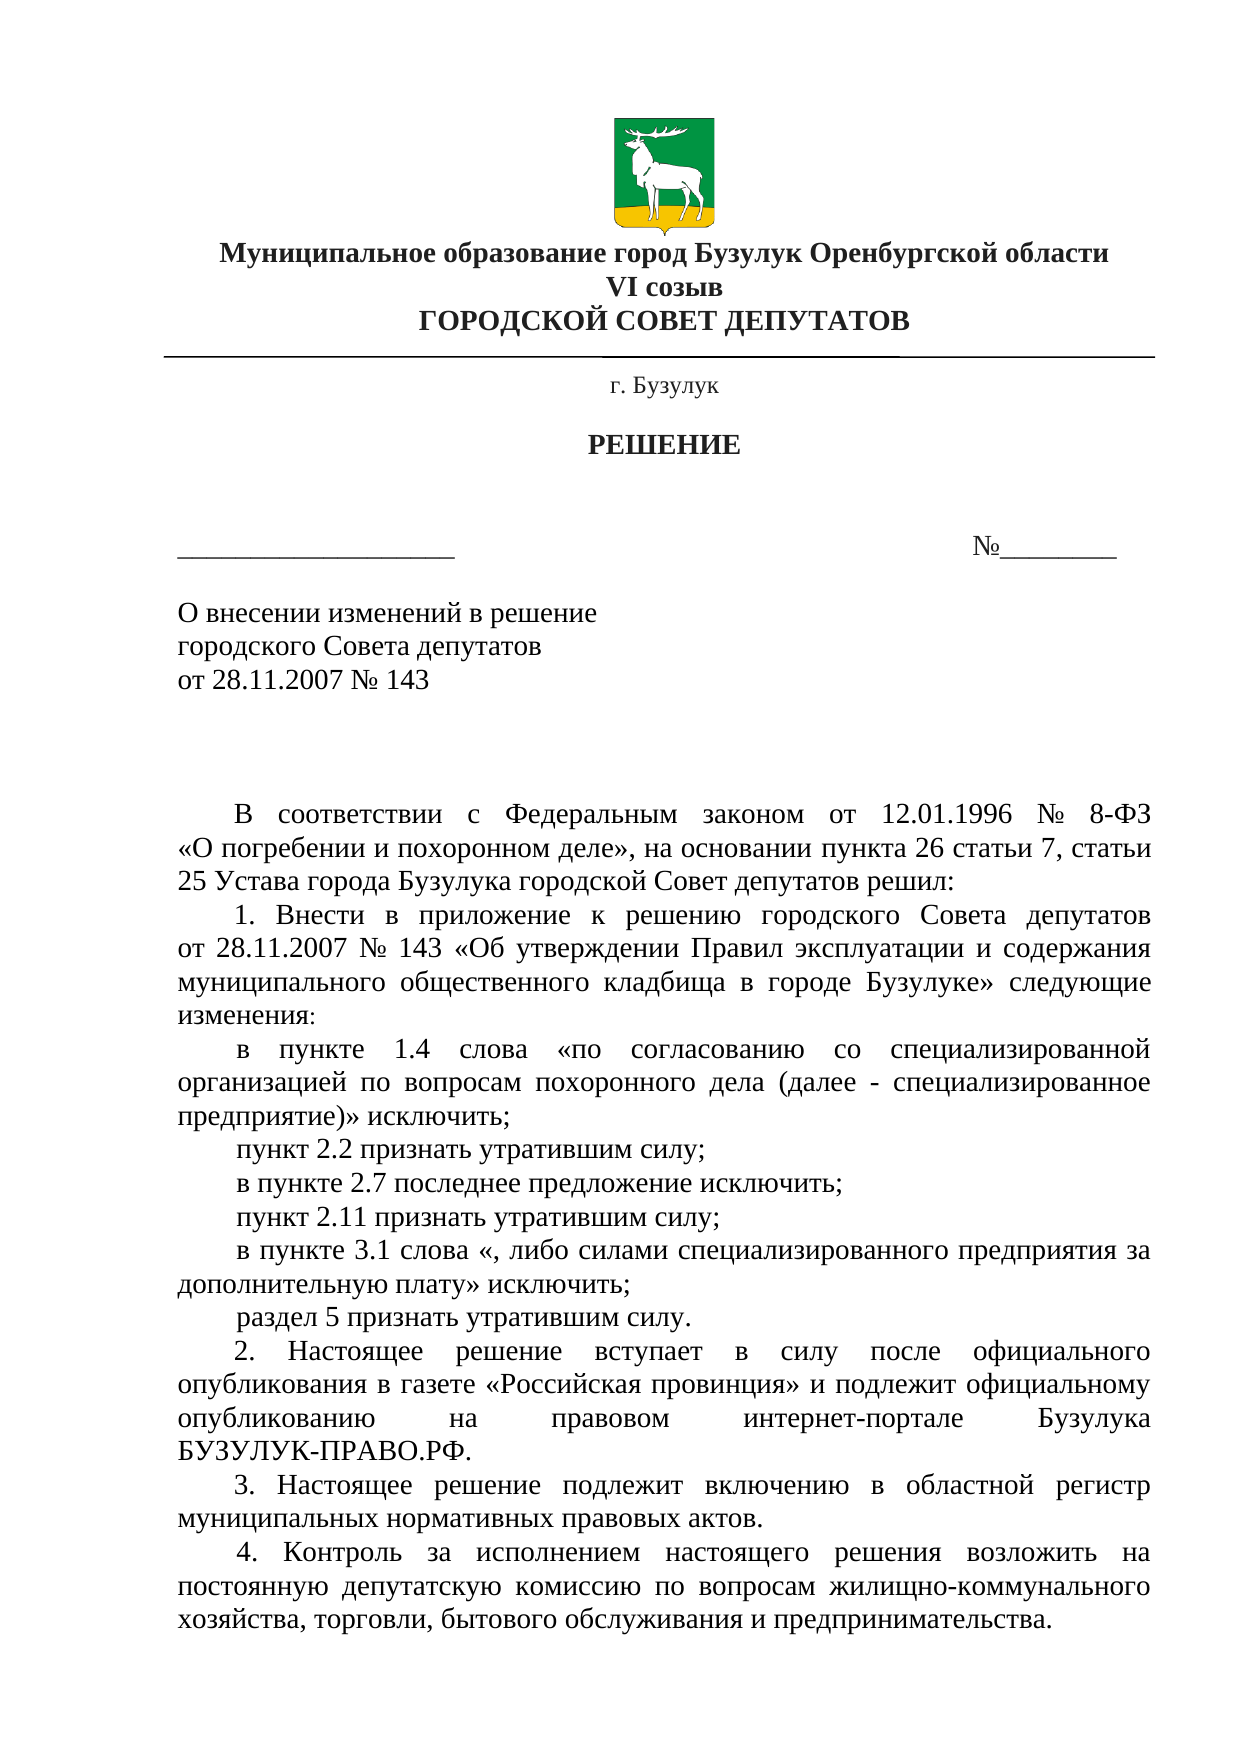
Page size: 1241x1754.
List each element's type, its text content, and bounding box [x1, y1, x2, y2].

list в пункте 3.1 слова «, либо силами специализированного предприятия за дополнительную плату» исключить; [177, 1232, 1152, 1299]
list раздел 5 признать утратившим силу. [177, 1299, 1152, 1333]
list в пункте 2.7 последнее предложение исключить; [177, 1165, 1152, 1199]
text ___________________ №________ [177, 528, 1122, 561]
text г. Бузулук [177, 370, 1152, 398]
text Муниципальное образование город Бузулук Оренбургской области [177, 236, 1152, 269]
picture [614, 118, 715, 236]
text О внесении изменений в решение [177, 595, 1152, 628]
text В соответствии с Федеральным законом от 12.01.1996 № 8-ФЗ «О погребении и похоронном деле», на основании пункта 26 статьи 7, статьи 25 Устава города Бузулука городской Совет депутатов решил: [177, 796, 1152, 897]
text VI созыв [177, 269, 1152, 303]
text 1. Внести в приложение к решению городского Совета депутатов от 28.11.2007 № 143 «Об утверждении Правил эксплуатации и содержания муниципального общественного кладбища в городе Бузулуке» следующие изменения: [177, 897, 1152, 1031]
text 3. Настоящее решение подлежит включению в областной регистр муниципальных нормативных правовых актов. [177, 1467, 1152, 1534]
text городского Совета депутатов [177, 628, 1152, 662]
text 4. Контроль за исполнением настоящего решения возложить на постоянную депутатскую комиссию по вопросам жилищно-коммунального хозяйства, торговли, бытового обслуживания и предпринимательства. [177, 1534, 1152, 1635]
text РЕШЕНИЕ [177, 427, 1152, 461]
text 2. Настоящее решение вступает в силу после официального опубликования в газете «Российская провинция» и подлежит официальному опубликованию на правовом интернет-портале Бузулука БУЗУЛУК-ПРАВО.РФ. [177, 1333, 1152, 1467]
list пункт 2.2 признать утратившим силу; [177, 1132, 1152, 1165]
text от 28.11.2007 № 143 [177, 662, 1152, 696]
list в пункте 1.4 слова «по согласованию со специализированной организацией по вопросам похоронного дела (далее - специализированное предприятие)» исключить; [177, 1031, 1152, 1132]
text ГОРОДСКОЙ СОВЕТ ДЕПУТАТОВ [177, 303, 1152, 336]
list пункт 2.11 признать утратившим силу; [177, 1199, 1152, 1232]
